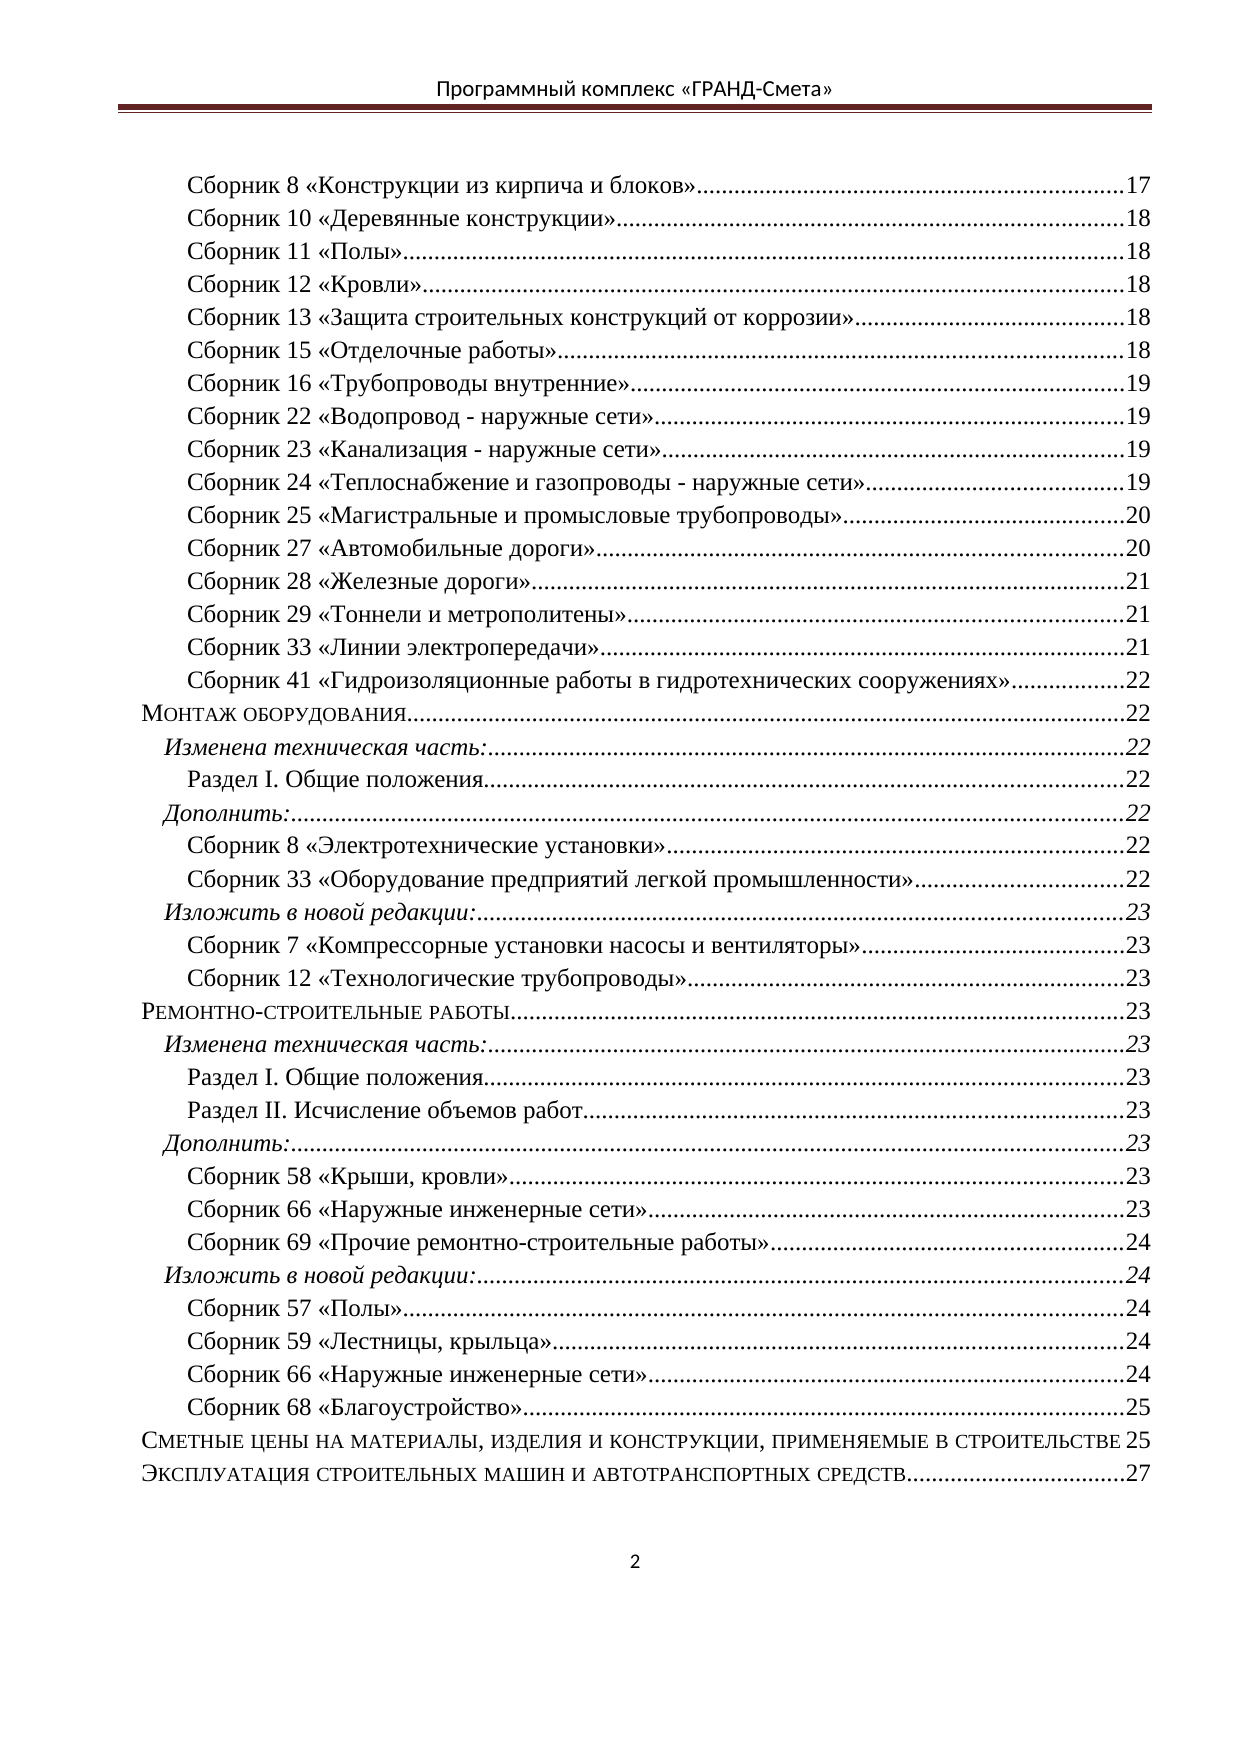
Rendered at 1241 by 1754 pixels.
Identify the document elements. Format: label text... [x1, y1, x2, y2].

text Дополнить: 23 [164, 1128, 1152, 1157]
text Сборник 12 «Технологические трубопроводы» 23 [187, 963, 1152, 991]
text Сборник 22 «Водопровод - наружные сети» 19 [187, 401, 1152, 430]
text Ремонтно-строительные работы 23 [141, 996, 1152, 1024]
text Сборник 12 «Кровли» 18 [187, 269, 1152, 298]
text Раздел I. Общие положения 22 [187, 764, 1152, 793]
text Сборник 66 «Наружные инженерные сети» 24 [187, 1359, 1152, 1388]
text Сборник 57 «Полы» 24 [187, 1293, 1152, 1322]
text Сборник 23 «Канализация - наружные сети» 19 [187, 434, 1152, 463]
text Сметные цены на материалы, изделия и конструкции, применяемые в строительстве 25 [141, 1425, 1152, 1454]
text Сборник 68 «Благоустройство» 25 [187, 1392, 1152, 1421]
text Сборник 10 «Деревянные конструкции» 18 [187, 203, 1152, 232]
text Сборник 8 «Конструкции из кирпича и блоков» 17 [187, 170, 1152, 199]
text Сборник 25 «Магистральные и промысловые трубопроводы» 20 [187, 500, 1152, 529]
text Изложить в новой редакции: 24 [164, 1260, 1152, 1289]
text Сборник 28 «Железные дороги» 21 [187, 566, 1152, 595]
text Эксплуатация строительных машин и автотранспортных средств 27 [141, 1458, 1152, 1487]
text Сборник 8 «Электротехнические установки» 22 [187, 831, 1152, 859]
text Изменена техническая часть: 22 [164, 732, 1152, 760]
text Раздел II. Исчисление объемов работ 23 [187, 1095, 1152, 1123]
text Сборник 59 «Лестницы, крыльца» 24 [187, 1326, 1152, 1355]
text Сборник 15 «Отделочные работы» 18 [187, 335, 1152, 364]
text Сборник 27 «Автомобильные дороги» 20 [187, 533, 1152, 562]
text Изменена техническая часть: 23 [164, 1029, 1152, 1057]
text Изложить в новой редакции: 23 [164, 897, 1152, 925]
text Сборник 16 «Трубопроводы внутренние» 19 [187, 368, 1152, 397]
text Сборник 41 «Гидроизоляционные работы в гидротехнических сооружениях» 22 [187, 666, 1152, 694]
text Сборник 58 «Крыши, кровли» 23 [187, 1161, 1152, 1189]
text Сборник 33 «Оборудование предприятий легкой промышленности» 22 [187, 864, 1152, 892]
text Сборник 13 «Защита строительных конструкций от коррозии» 18 [187, 302, 1152, 331]
text Сборник 7 «Компрессорные установки насосы и вентиляторы» 23 [187, 930, 1152, 958]
text Сборник 33 «Линии электропередачи» 21 [187, 632, 1152, 661]
text Сборник 29 «Тоннели и метрополитены» 21 [187, 599, 1152, 628]
text Дополнить: 22 [164, 798, 1152, 826]
text Сборник 66 «Наружные инженерные сети» 23 [187, 1194, 1152, 1223]
text Раздел I. Общие положения 23 [187, 1062, 1152, 1091]
text Сборник 24 «Теплоснабжение и газопроводы - наружные сети» 19 [187, 467, 1152, 496]
text Сборник 69 «Прочие ремонтно-строительные работы» 24 [187, 1227, 1152, 1256]
text Сборник 11 «Полы» 18 [187, 236, 1152, 265]
text Монтаж оборудования 22 [141, 698, 1152, 727]
